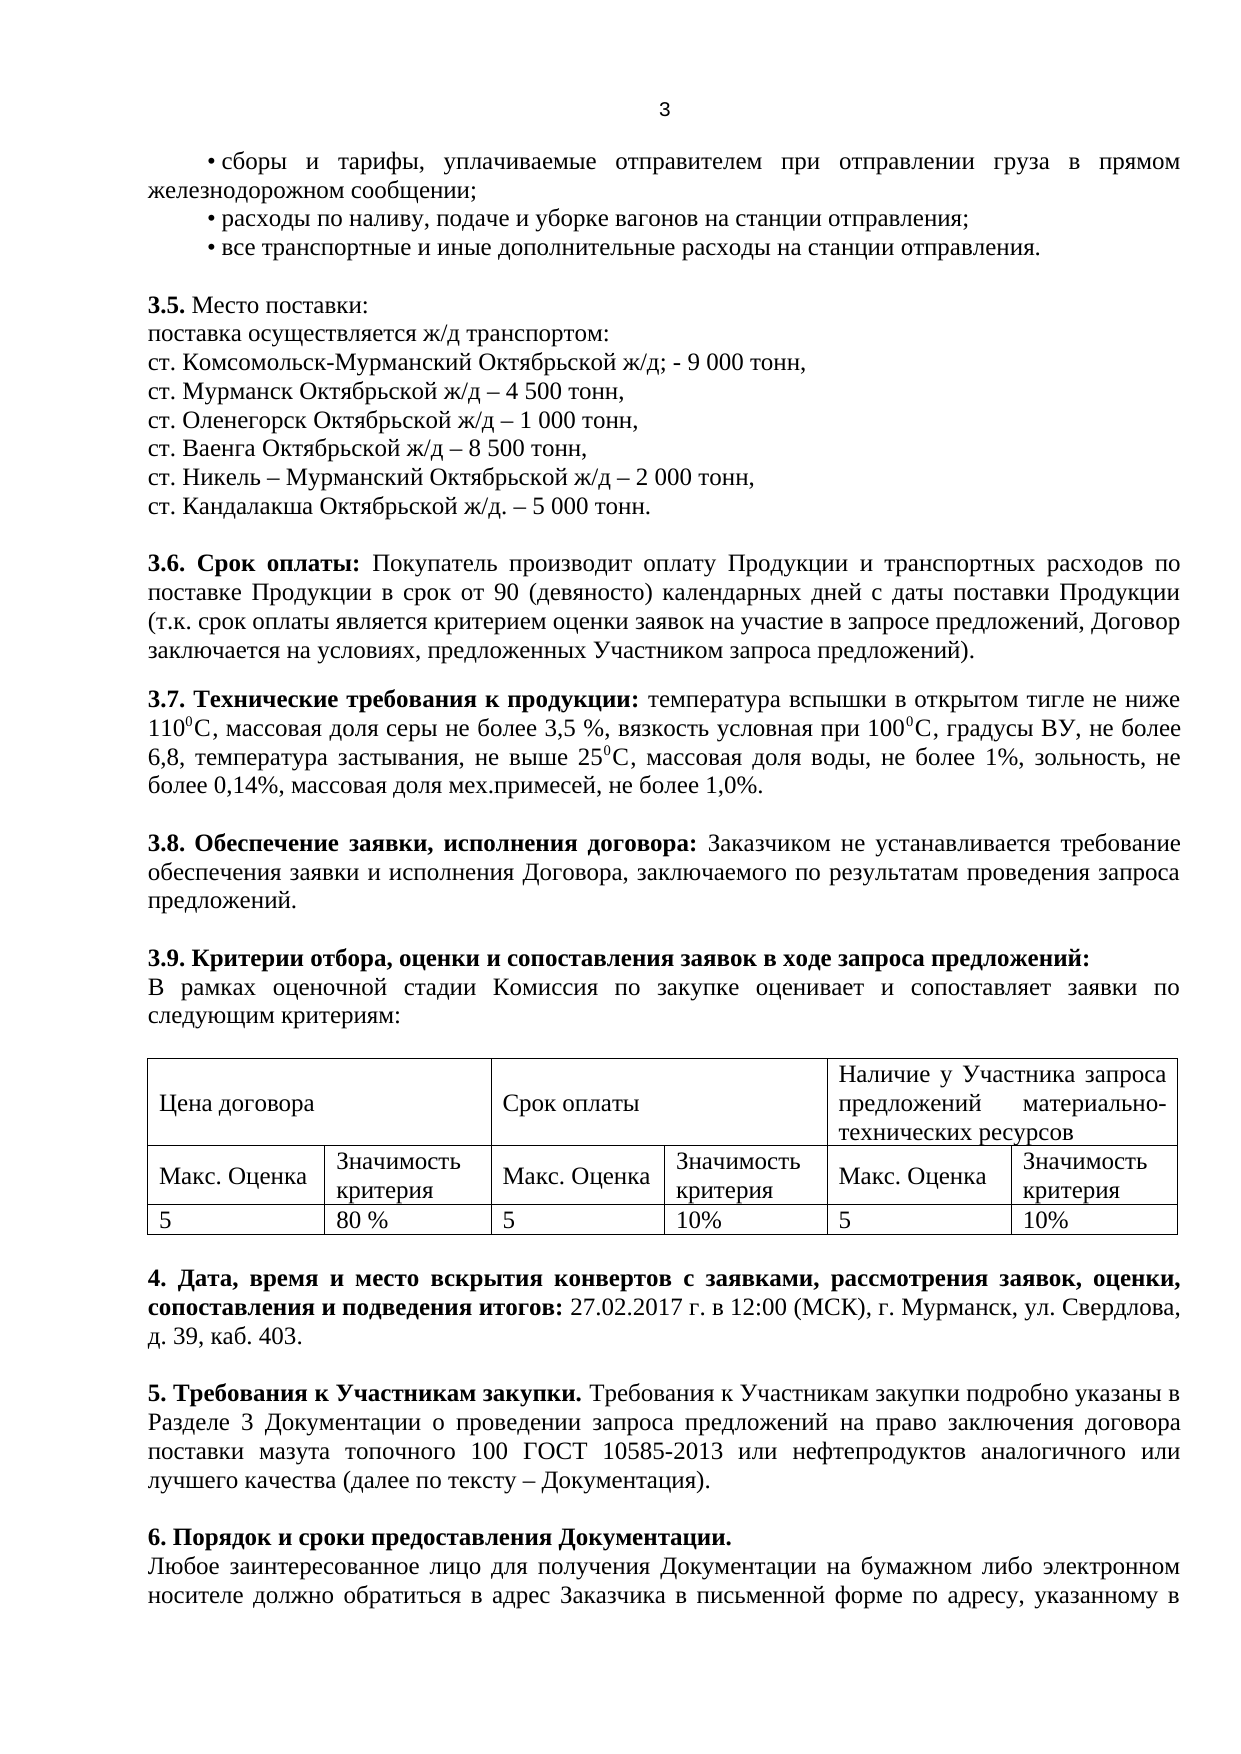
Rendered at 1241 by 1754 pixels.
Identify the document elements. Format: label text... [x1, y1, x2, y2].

text • все транспортные и иные дополнительные расходы на станции отправления. [148, 232, 1181, 261]
text ст. Комсомольск-Мурманский Октябрьской ж/д; - 9 000 тонн, [148, 347, 1181, 376]
text ст. Оленегорск Октябрьской ж/д – 1 000 тонн, [148, 405, 1181, 433]
table_cell 5 [828, 1205, 1011, 1234]
text 3.8. Обеспечение заявки, исполнения договора: Заказчиком не устанавливается требование обеспечения заявки и исполнения Договора, заключаемого по результатам проведения запроса предложений. [148, 828, 1181, 914]
table_cell 10% [1012, 1205, 1177, 1234]
text В рамках оценочной стадии Комиссия по закупке оценивает и сопоставляет заявки по следующим критериям: [148, 972, 1181, 1029]
table_cell 80 % [325, 1205, 491, 1234]
text ст. Мурманск Октябрьской ж/д – 4 500 тонн, [148, 376, 1181, 405]
text 3.5. Место поставки: [148, 290, 1181, 318]
text 5. Требования к Участникам закупки. Требования к Участникам закупки подробно указаны в Разделе 3 Документации о проведении запроса предложений на право заключения договора поставки мазута топочного 100 ГОСТ 10585-2013 или нефтепродуктов аналогичного или лучшего качества (далее по тексту – Документация). [148, 1378, 1181, 1493]
text • расходы по наливу, подаче и уборке вагонов на станции отправления; [148, 203, 1181, 232]
text 3.6. Срок оплаты: Покупатель производит оплату Продукции и транспортных расходов по поставке Продукции в срок от 90 (девяносто) календарных дней с даты поставки Продукции (т.к. срок оплаты является критерием оценки заявок на участие в запросе предложений, Договор заключается на условиях, предложенных Участником запроса предложений). [148, 548, 1181, 663]
table_header Срок оплаты [492, 1059, 827, 1145]
text ст. Кандалакша Октябрьской ж/д. – 5 000 тонн. [148, 491, 1181, 520]
text ст. Никель – Мурманский Октябрьской ж/д – 2 000 тонн, [148, 462, 1181, 491]
table_cell Значимость критерия [1012, 1146, 1177, 1204]
table_cell 5 [148, 1205, 324, 1234]
table_header Цена договора [148, 1059, 491, 1145]
text 4. Дата, время и место вскрытия конвертов с заявками, рассмотрения заявок, оценки, сопоставления и подведения итогов: 27.02.2017 г. в 12:00 (МСК), г. Мурманск, ул. Свердлова, д. 39, каб. 403. [148, 1263, 1181, 1350]
table_cell 5 [492, 1205, 664, 1234]
table_cell 10% [665, 1205, 827, 1234]
table_cell Значимость критерия [325, 1146, 491, 1204]
table_cell Макс. Оценка [492, 1146, 664, 1204]
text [148, 1551, 1181, 1608]
text поставка осуществляется ж/д транспортом: [148, 318, 1181, 347]
table_cell Макс. Оценка [828, 1146, 1011, 1204]
table_cell Макс. Оценка [148, 1146, 324, 1204]
text • сборы и тарифы, уплачиваемые отправителем при отправлении груза в прямом железнодорожном сообщении; [148, 146, 1181, 203]
text 3.9. Критерии отбора, оценки и сопоставления заявок в ходе запроса предложений: [148, 943, 1181, 972]
text 3.7. Технические требования к продукции: температура вспышки в открытом тигле не ниже 1100С, массовая доля серы не более 3,5 %, вязкость условная при 1000С, градусы ВУ, не более 6,8, температура застывания, не выше 250С, массовая доля воды, не более 1%, зольность, не более 0,14%, массовая доля мех.примесей, не более 1,0%. [148, 684, 1181, 799]
text ст. Ваенга Октябрьской ж/д – 8 500 тонн, [148, 433, 1181, 462]
text 6. Порядок и сроки предоставления Документации. [148, 1522, 1181, 1551]
table_cell Значимость критерия [665, 1146, 827, 1204]
table_header Наличие у Участника запроса предложений материально-технических ресурсов [828, 1059, 1177, 1145]
